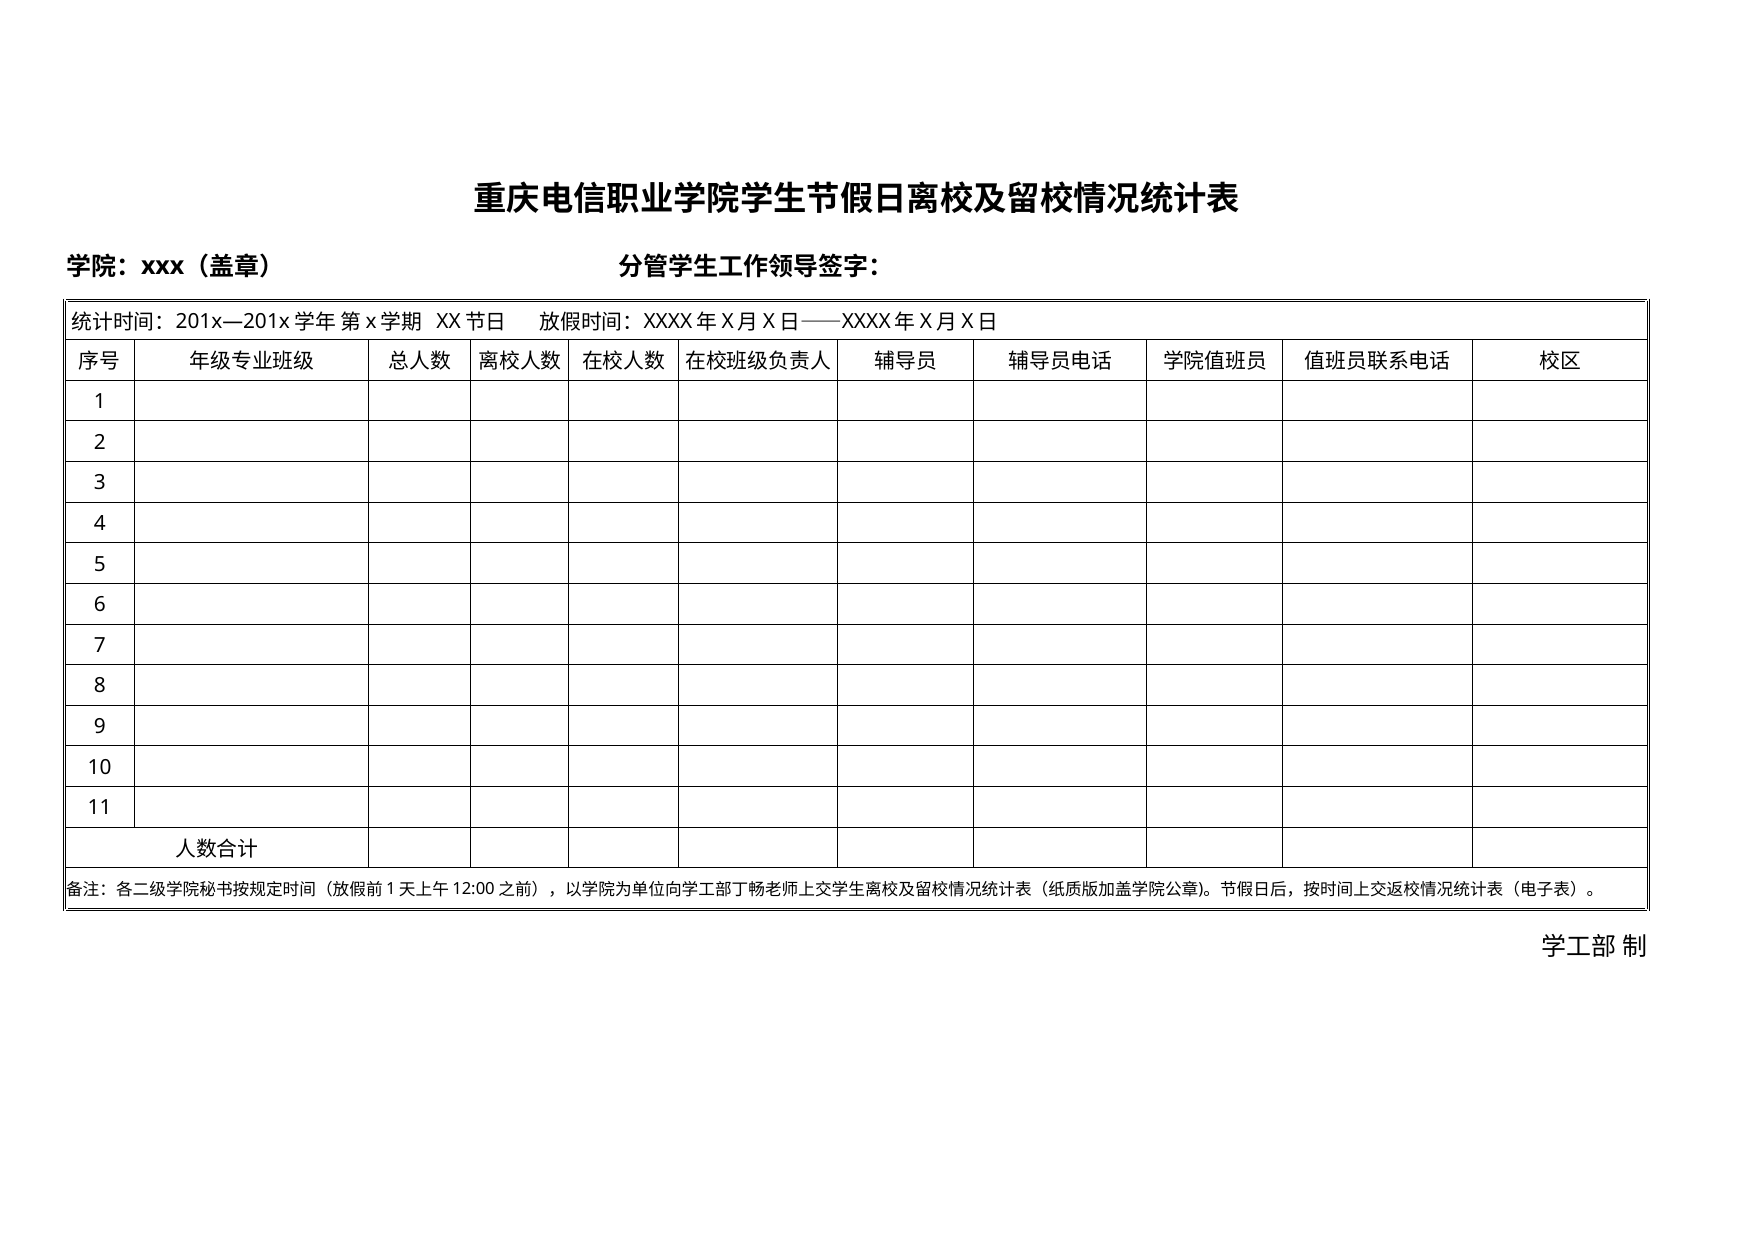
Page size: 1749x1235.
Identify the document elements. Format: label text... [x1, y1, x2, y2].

table_cell [135, 421, 368, 461]
table_cell [1283, 462, 1472, 502]
table_cell 10 [66, 746, 134, 786]
table_cell [1473, 828, 1647, 867]
table_cell [679, 584, 837, 623]
table_cell [1147, 746, 1282, 786]
table_cell [569, 665, 678, 705]
table_cell [369, 746, 470, 786]
table_cell [838, 665, 973, 705]
table_cell [974, 503, 1146, 542]
table_cell [679, 381, 837, 420]
table_cell [838, 828, 973, 867]
table_cell [1283, 381, 1472, 420]
table_cell [369, 381, 470, 420]
table_cell [1473, 746, 1647, 786]
table_cell [838, 462, 973, 502]
table_cell [135, 503, 368, 542]
table_cell [135, 911, 369, 979]
table_cell [679, 746, 837, 786]
table_cell 辅导员 [838, 340, 973, 380]
table_cell [1147, 462, 1282, 502]
table_header 重庆电信职业学院学生节假日离校及留校情况统计表 [64, 162, 1648, 230]
table_cell [471, 381, 568, 420]
table_cell [369, 584, 470, 623]
table_cell [1283, 503, 1472, 542]
table_cell [369, 828, 470, 867]
table_cell [135, 665, 368, 705]
table_cell [569, 381, 678, 420]
table_cell 11 [66, 787, 134, 827]
table_cell [679, 421, 837, 461]
table_cell 值班员联系电话 [1283, 340, 1472, 380]
table_cell [1283, 911, 1472, 979]
table_cell [1147, 911, 1283, 979]
table_cell [838, 706, 973, 745]
table_cell [135, 625, 368, 664]
table_cell [679, 787, 837, 827]
table_cell [369, 503, 470, 542]
table_cell [569, 625, 678, 664]
table_cell 5 [66, 543, 134, 583]
table_cell [974, 381, 1146, 420]
table_cell [471, 462, 568, 502]
table_cell [974, 665, 1146, 705]
table_cell [569, 746, 678, 786]
table_cell [974, 746, 1146, 786]
table_cell [1283, 625, 1472, 664]
table_cell [679, 706, 837, 745]
table_cell 2 [66, 421, 134, 461]
table_cell 人数合计 [66, 828, 368, 867]
table_cell [1283, 543, 1472, 583]
table_cell [974, 787, 1146, 827]
table_cell [369, 665, 470, 705]
table_cell [974, 706, 1146, 745]
table_cell 年级专业班级 [135, 340, 368, 380]
table_cell 统计时间：201x—201x学年 第x学期 XX节日 放假时间：XXXX年X月X日——XXXX年X月X日 [66, 299, 1648, 339]
table_cell [679, 828, 837, 867]
table_cell [1283, 665, 1472, 705]
table_cell 离校人数 [471, 340, 568, 380]
table_cell [470, 911, 569, 979]
table_cell [1473, 625, 1647, 664]
table_cell [569, 787, 678, 827]
table_cell [1473, 584, 1647, 623]
table_cell [838, 381, 973, 420]
table_cell [471, 421, 568, 461]
table_cell [974, 584, 1146, 623]
table_cell [1473, 543, 1647, 583]
table_cell [1147, 828, 1282, 867]
table_cell [1473, 706, 1647, 745]
table_cell [838, 787, 973, 827]
table_cell 6 [66, 584, 134, 623]
table_cell [1147, 543, 1282, 583]
table_cell 1 [66, 381, 134, 420]
table_cell [569, 421, 678, 461]
table_cell [1147, 421, 1282, 461]
table_cell [838, 584, 973, 623]
table_cell [369, 911, 470, 979]
table_cell [679, 625, 837, 664]
table_cell [135, 462, 368, 502]
table_cell [569, 911, 678, 979]
table_cell 学院值班员 [1147, 340, 1282, 380]
table_cell [1473, 787, 1647, 827]
table_cell 3 [66, 462, 134, 502]
table_cell [135, 381, 368, 420]
table_cell [974, 462, 1146, 502]
table_cell 学院：xxx（盖章） 分管学生工作领导签字： [64, 230, 1648, 298]
table_cell [678, 911, 837, 979]
table_cell [1147, 381, 1282, 420]
table_cell [1283, 421, 1472, 461]
table_cell [1147, 706, 1282, 745]
table_cell 总人数 [369, 340, 470, 380]
table_cell [1283, 828, 1472, 867]
table_cell [569, 584, 678, 623]
table_cell [974, 828, 1146, 867]
table_cell [369, 625, 470, 664]
table_cell 7 [66, 625, 134, 664]
table_cell [679, 543, 837, 583]
table_cell 辅导员电话 [974, 340, 1146, 380]
table_cell [1147, 625, 1282, 664]
table_cell 8 [66, 665, 134, 705]
table_cell [974, 911, 1147, 979]
table_cell 在校班级负责人 [679, 340, 837, 380]
table_cell [569, 706, 678, 745]
table_cell 4 [66, 503, 134, 542]
table_cell 学工部 制 [1472, 908, 1648, 979]
table_cell [471, 828, 568, 867]
table_cell [838, 421, 973, 461]
table_cell [838, 503, 973, 542]
table_cell [369, 462, 470, 502]
table_cell 在校人数 [569, 340, 678, 380]
table_cell [1283, 706, 1472, 745]
table_cell [1473, 665, 1647, 705]
table_cell [64, 908, 134, 979]
table_cell [135, 746, 368, 786]
table_cell [1147, 584, 1282, 623]
table_cell [1283, 584, 1472, 623]
table_cell [369, 706, 470, 745]
table_cell [471, 625, 568, 664]
table_cell 备注：各二级学院秘书按规定时间（放假前1天上午12:00之前），以学院为单位向学工部丁畅老师上交学生离校及留校情况统计表（纸质版加盖学院公章)。节假日后，按时间上交返校情况统计表（电子表）。 [66, 868, 1647, 908]
table_cell [1473, 462, 1647, 502]
table_cell 9 [66, 706, 134, 745]
table_cell [471, 787, 568, 827]
table_cell [974, 421, 1146, 461]
table_cell [838, 911, 973, 979]
table_cell [1283, 746, 1472, 786]
table_cell [838, 625, 973, 664]
table_cell [569, 828, 678, 867]
table_cell [135, 584, 368, 623]
table_cell [1147, 665, 1282, 705]
table_cell [1473, 421, 1647, 461]
table_cell [471, 665, 568, 705]
table_cell [679, 503, 837, 542]
table_cell [135, 787, 368, 827]
table_cell [369, 421, 470, 461]
table_cell [1473, 503, 1647, 542]
table_cell [369, 543, 470, 583]
table_cell 校区 [1473, 340, 1647, 380]
table_cell [135, 543, 368, 583]
table_cell [1283, 787, 1472, 827]
table_cell 序号 [66, 340, 134, 380]
table_cell [471, 503, 568, 542]
table_cell [569, 462, 678, 502]
table_cell [471, 706, 568, 745]
table_cell [1147, 787, 1282, 827]
table_cell [679, 665, 837, 705]
table_cell [838, 746, 973, 786]
table_cell [471, 543, 568, 583]
table_cell [974, 543, 1146, 583]
table_cell [838, 543, 973, 583]
table_cell [1147, 503, 1282, 542]
table_cell [471, 584, 568, 623]
table_cell [135, 706, 368, 745]
table_cell [679, 462, 837, 502]
table_cell [369, 787, 470, 827]
table_cell [569, 543, 678, 583]
table_cell [569, 503, 678, 542]
table_cell [1473, 381, 1647, 420]
table_cell [471, 746, 568, 786]
table_cell [974, 625, 1146, 664]
